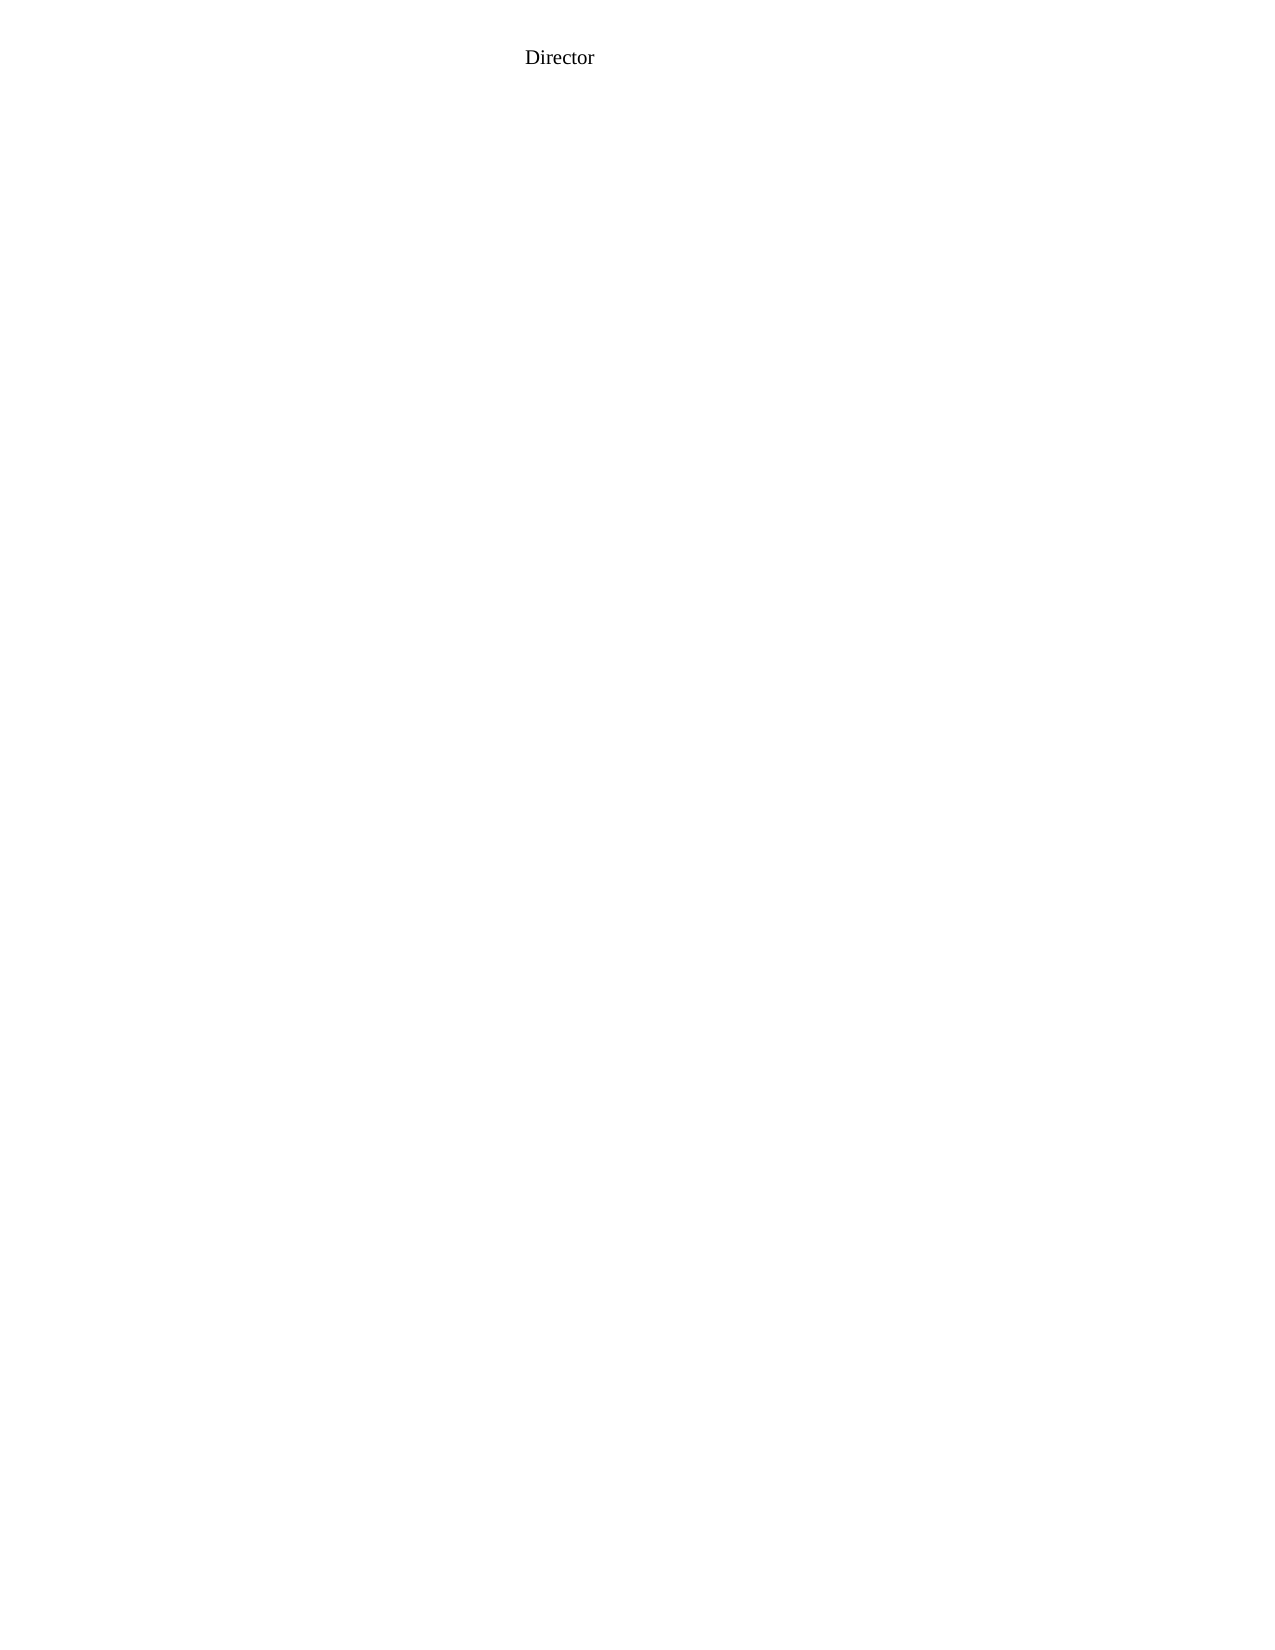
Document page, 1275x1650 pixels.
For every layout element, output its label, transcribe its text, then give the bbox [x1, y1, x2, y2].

text Director [75, 45, 1200, 69]
